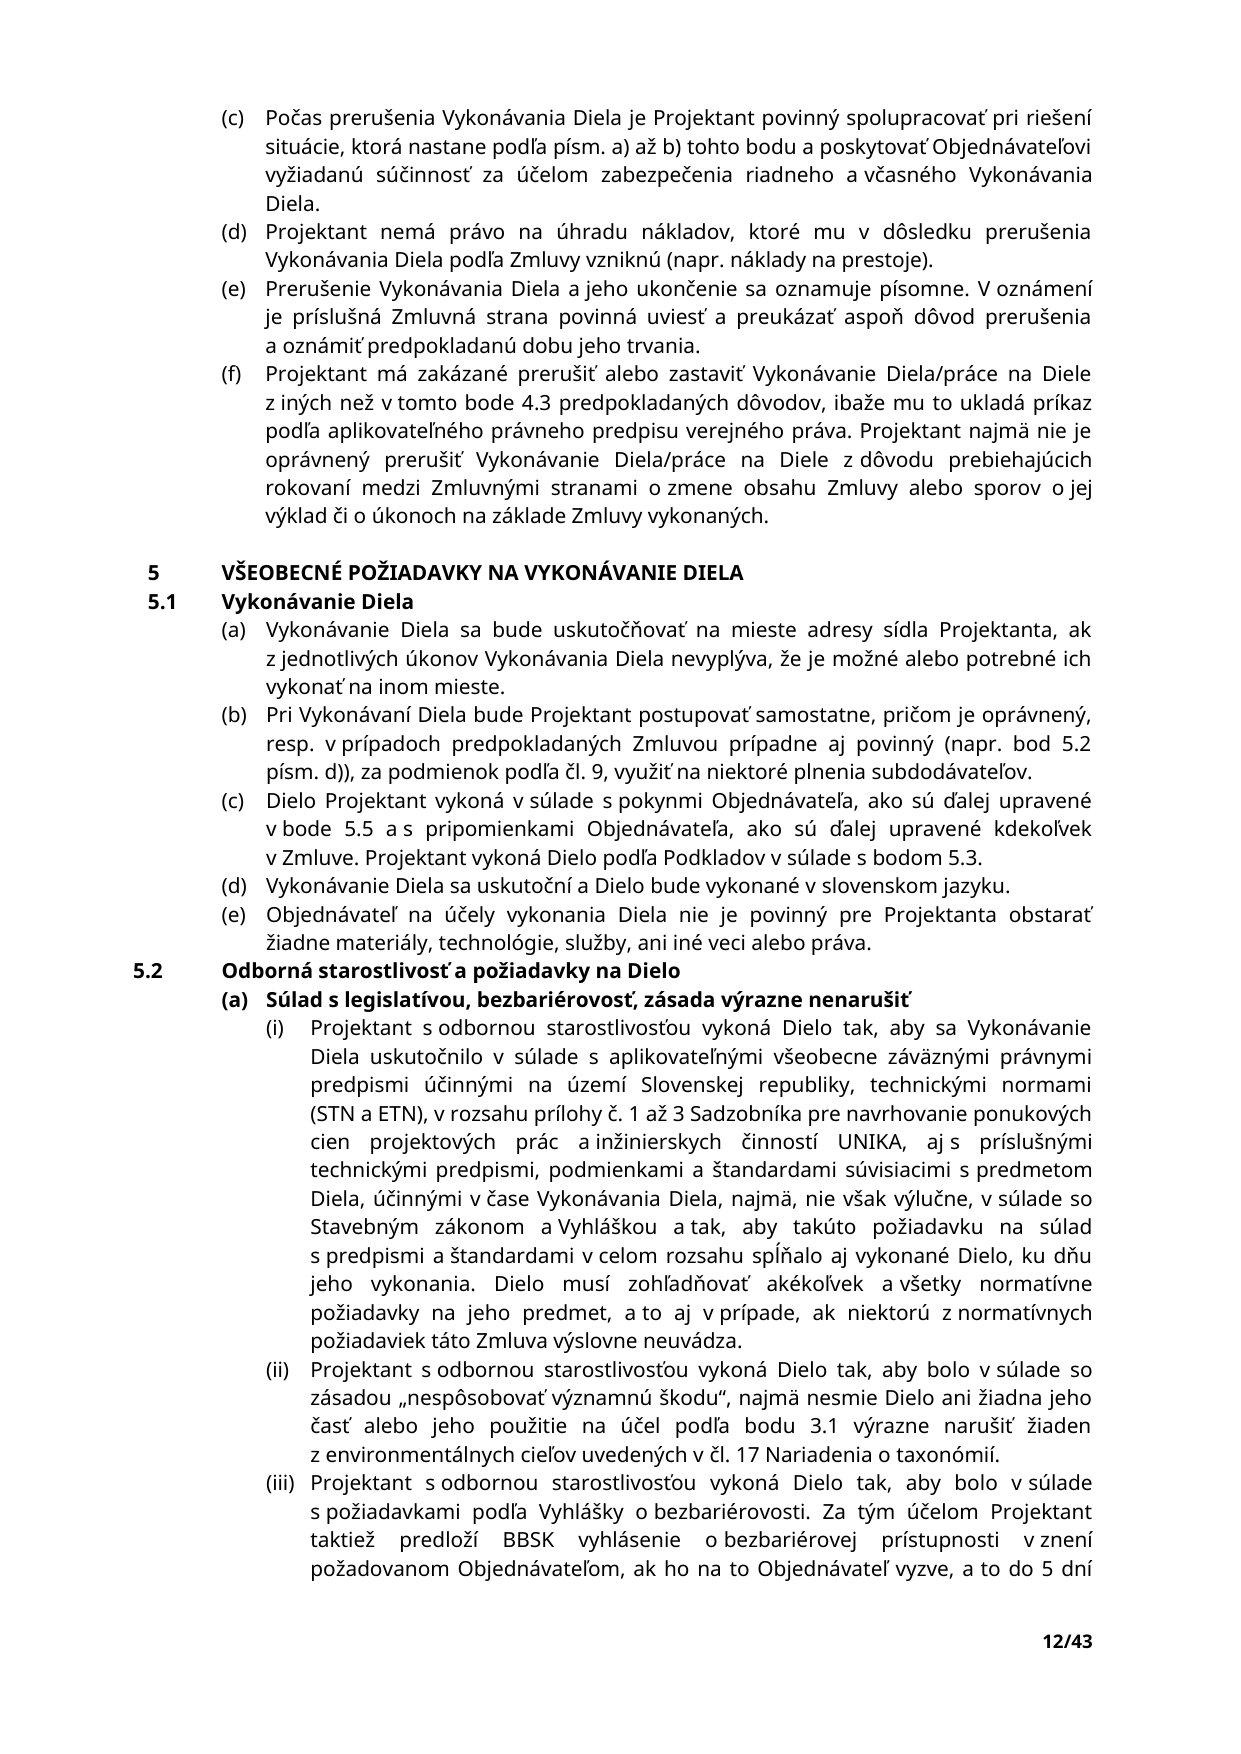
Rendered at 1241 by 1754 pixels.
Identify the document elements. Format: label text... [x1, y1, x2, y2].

text (a) Súlad s legislatívou, bezbariérovosť, zásada výrazne nenarušiť [221, 985, 1093, 1013]
text (d) Vykonávanie Diela sa uskutoční a Dielo bude vykonané v slovenskom jazyku. [221, 871, 1093, 900]
text (b) Pri Vykonávaní Diela bude Projektant postupovať samostatne, pričom je oprávnený, resp. v prípadoch predpokladaných Zmluvou prípadne aj povinný (napr. bod 5.2 písm. d)), za podmienok podľa čl. 9, využiť na niektoré plnenia subdodávateľov. [221, 701, 1093, 786]
text 5.2 Odborná starostlivosť a požiadavky na Dielo [133, 957, 1093, 985]
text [266, 1468, 1093, 1582]
list Projektant nemá právo na úhradu nákladov, ktoré mu v dôsledku prerušenia Vykonávania Diela podľa Zmluvy vzniknú (napr. náklady na prestoje). [221, 217, 1093, 274]
list Počas prerušenia Vykonávania Diela je Projektant povinný spolupracovať pri riešení situácie, ktorá nastane podľa písm. a) až b) tohto bodu a poskytovať Objednávateľovi vyžiadanú súčinnosť za účelom zabezpečenia riadneho a včasného Vykonávania Diela. [221, 103, 1093, 217]
text 5 VŠEOBECNÉ POŽIADAVKY NA VYKONÁVANIE DIELA [148, 558, 1093, 587]
text (ii) Projektant s odbornou starostlivosťou vykoná Dielo tak, aby bolo v súlade so zásadou „nespôsobovať významnú škodu“, najmä nesmie Dielo ani žiadna jeho časť alebo jeho použitie na účel podľa bodu 3.1 výrazne narušiť žiaden z environmentálnych cieľov uvedených v čl. 17 Nariadenia o taxonómií. [266, 1355, 1093, 1468]
text (a) Vykonávanie Diela sa bude uskutočňovať na mieste adresy sídla Projektanta, ak z jednotlivých úkonov Vykonávania Diela nevyplýva, že je možné alebo potrebné ich vykonať na inom mieste. [221, 615, 1093, 701]
text (c) Dielo Projektant vykoná v súlade s pokynmi Objednávateľa, ako sú ďalej upravené v bode 5.5 a s pripomienkami Objednávateľa, ako sú ďalej upravené kdekoľvek v Zmluve. Projektant vykoná Dielo podľa Podkladov v súlade s bodom 5.3. [221, 786, 1093, 871]
text (i) Projektant s odbornou starostlivosťou vykoná Dielo tak, aby sa Vykonávanie Diela uskutočnilo v súlade s aplikovateľnými všeobecne záväznými právnymi predpismi účinnými na území Slovenskej republiky, technickými normami (STN a ETN), v rozsahu prílohy č. 1 až 3 Sadzobníka pre navrhovanie ponukových cien projektových prác a inžinierskych činností UNIKA, aj s príslušnými technickými predpismi, podmienkami a štandardami súvisiacimi s predmetom Diela, účinnými v čase Vykonávania Diela, najmä, nie však výlučne, v súlade so Stavebným zákonom a Vyhláškou a tak, aby takúto požiadavku na súlad s predpismi a štandardami v celom rozsahu spĺňalo aj vykonané Dielo, ku dňu jeho vykonania. Dielo musí zohľadňovať akékoľvek a všetky normatívne požiadavky na jeho predmet, a to aj v prípade, ak niektorú z normatívnych požiadaviek táto Zmluva výslovne neuvádza. [266, 1013, 1093, 1355]
list Prerušenie Vykonávania Diela a jeho ukončenie sa oznamuje písomne. V oznámení je príslušná Zmluvná strana povinná uviesť a preukázať aspoň dôvod prerušenia a oznámiť predpokladanú dobu jeho trvania. [221, 274, 1093, 359]
text 5.1 Vykonávanie Diela [148, 587, 1093, 615]
list Projektant má zakázané prerušiť alebo zastaviť Vykonávanie Diela/práce na Diele z iných než v tomto bode 4.3 predpokladaných dôvodov, ibaže mu to ukladá príkaz podľa aplikovateľného právneho predpisu verejného práva. Projektant najmä nie je oprávnený prerušiť Vykonávanie Diela/práce na Diele z dôvodu prebiehajúcich rokovaní medzi Zmluvnými stranami o zmene obsahu Zmluvy alebo sporov o jej výklad či o úkonoch na základe Zmluvy vykonaných. [221, 359, 1093, 530]
text (e) Objednávateľ na účely vykonania Diela nie je povinný pre Projektanta obstarať žiadne materiály, technológie, služby, ani iné veci alebo práva. [221, 900, 1093, 957]
